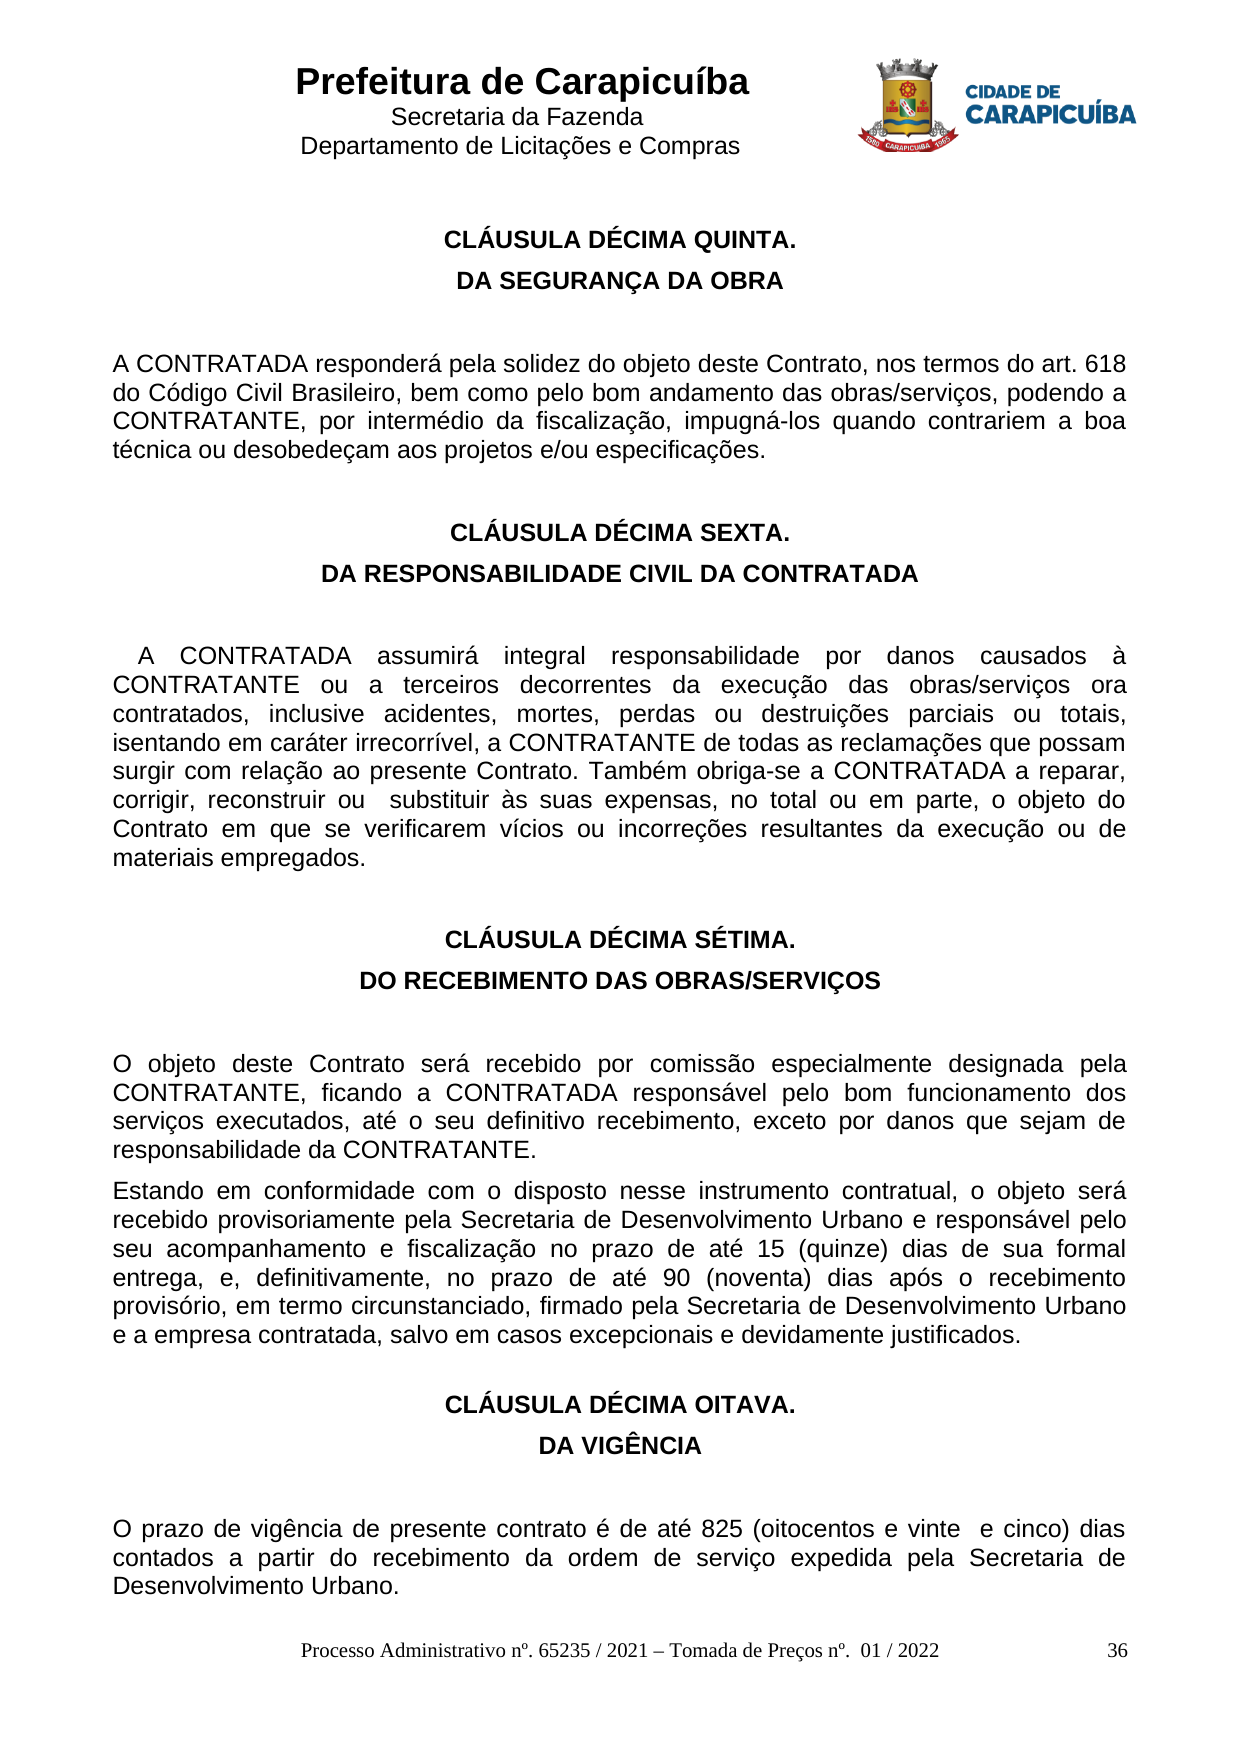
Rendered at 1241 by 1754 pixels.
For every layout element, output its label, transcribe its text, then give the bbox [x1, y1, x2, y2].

text DA RESPONSABILIDADE CIVIL DA CONTRATADA [112, 559, 1128, 587]
text DO RECEBIMENTO DAS OBRAS/SERVIÇOS [112, 966, 1128, 995]
text CLÁUSULA DÉCIMA OITAVA. [112, 1390, 1128, 1419]
text A CONTRATADA responderá pela solidez do objeto deste Contrato, nos termos do art. 618 do Código Civil Brasileiro, bem como pelo bom andamento das obras/serviços, podendo a CONTRATANTE, por intermédio da fiscalização, impugná-los quando contrariem a boa técnica ou desobedeçam aos projetos e/ou especificações. [112, 349, 1128, 464]
text Estando em conformidade com o disposto nesse instrumento contratual, o objeto será recebido provisoriamente pela Secretaria de Desenvolvimento Urbano e responsável pelo seu acompanhamento e fiscalização no prazo de até 15 (quinze) dias de sua formal entrega, e, definitivamente, no prazo de até 90 (noventa) dias após o recebimento provisório, em termo circunstanciado, firmado pela Secretaria de Desenvolvimento Urbano e a empresa contratada, salvo em casos excepcionais e devidamente justificados. [112, 1176, 1128, 1349]
text DA SEGURANÇA DA OBRA [112, 266, 1128, 295]
text CLÁUSULA DÉCIMA SEXTA. [112, 517, 1128, 546]
text O prazo de vigência de presente contrato é de até 825 (oitocentos e vinte e cinco) dias contados a partir do recebimento da ordem de serviço expedida pela Secretaria de Desenvolvimento Urbano. [112, 1514, 1128, 1600]
text O objeto deste Contrato será recebido por comissão especialmente designada pela CONTRATANTE, ficando a CONTRATADA responsável pelo bom funcionamento dos serviços executados, até o seu definitivo recebimento, exceto por danos que sejam de responsabilidade da CONTRATANTE. [112, 1049, 1128, 1164]
picture [857, 57, 1139, 152]
text CLÁUSULA DÉCIMA QUINTA. [112, 225, 1128, 254]
text A CONTRATADA assumirá integral responsabilidade por danos causados à CONTRATANTE ou a terceiros decorrentes da execução das obras/serviços ora contratados, inclusive acidentes, mortes, perdas ou destruições parciais ou totais, isentando em caráter irrecorrível, a CONTRATANTE de todas as reclamações que possam surgir com relação ao presente Contrato. Também obriga-se a CONTRATADA a reparar, corrigir, reconstruir ou substituir às suas expensas, no total ou em parte, o objeto do Contrato em que se verificarem vícios ou incorreções resultantes da execução ou de materiais empregados. [112, 641, 1128, 871]
text DA VIGÊNCIA [112, 1431, 1128, 1460]
text CLÁUSULA DÉCIMA SÉTIMA. [112, 925, 1128, 954]
